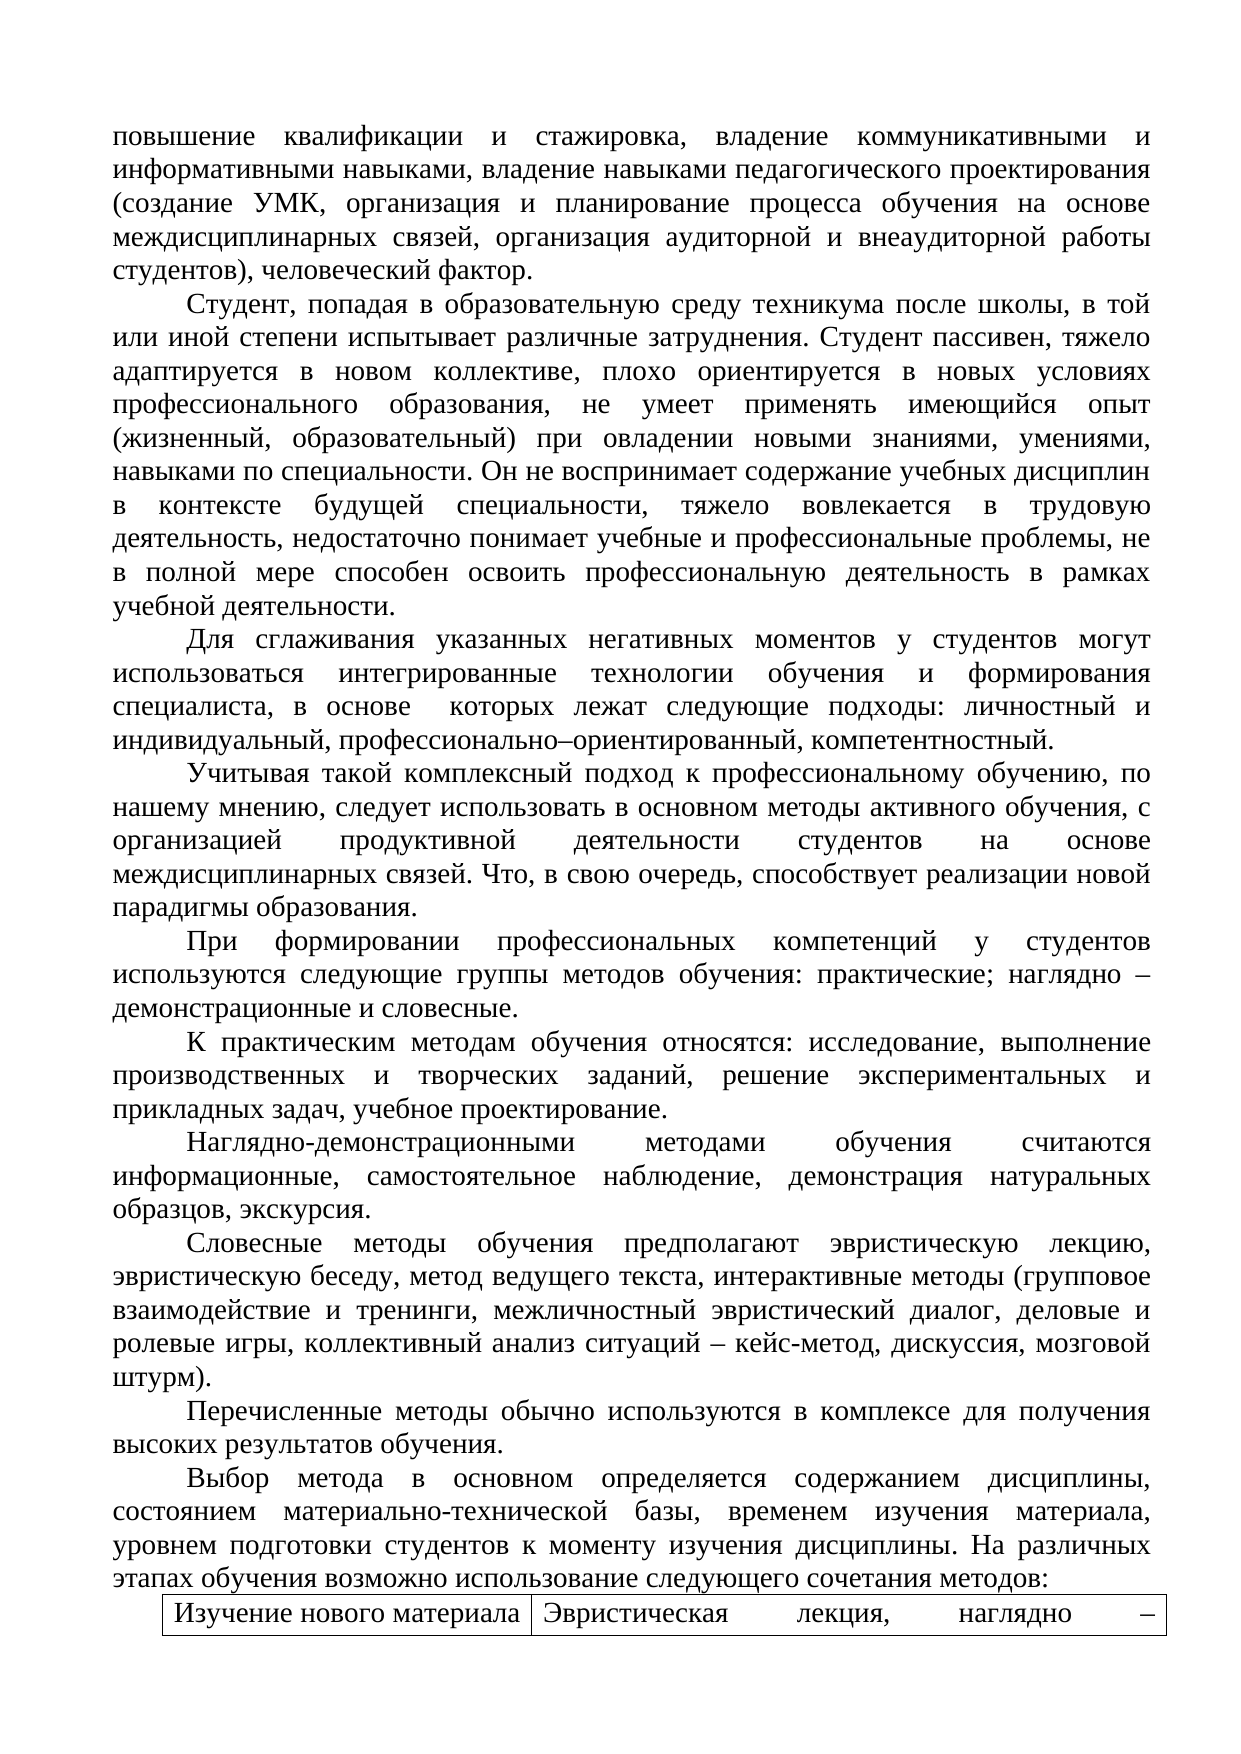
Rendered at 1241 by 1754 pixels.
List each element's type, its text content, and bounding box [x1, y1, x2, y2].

text Для сглаживания указанных негативных моментов у студентов могут использоваться интегрированные технологии обучения и формирования специалиста, в основе которых лежат следующие подходы: личностный и индивидуальный, профессионально–ориентированный, компетентностный. [112, 621, 1152, 755]
text К практическим методам обучения относятся: исследование, выполнение производственных и творческих заданий, решение экспериментальных и прикладных задач, учебное проектирование. [112, 1024, 1152, 1124]
text Студент, попадая в образовательную среду техникума после школы, в той или иной степени испытывает различные затруднения. Студент пассивен, тяжело адаптируется в новом коллективе, плохо ориентируется в новых условиях профессионального образования, не умеет применять имеющийся опыт (жизненный, образовательный) при овладении новыми знаниями, умениями, навыками по специальности. Он не воспринимает содержание учебных дисциплин в контексте будущей специальности, тяжело вовлекается в трудовую деятельность, недостаточно понимает учебные и профессиональные проблемы, не в полной мере способен освоить профессиональную деятельность в рамках учебной деятельности. [112, 286, 1152, 621]
text При формировании профессиональных компетенций у студентов используются следующие группы методов обучения: практические; наглядно – демонстрационные и словесные. [112, 923, 1152, 1024]
text Учитывая такой комплексный подход к профессиональному обучению, по нашему мнению, следует использовать в основном методы активного обучения, с организацией продуктивной деятельности студентов на основе междисциплинарных связей. Что, в свою очередь, способствует реализации новой парадигмы образования. [112, 755, 1152, 923]
text Словесные методы обучения предполагают эвристическую лекцию, эвристическую беседу, метод ведущего текста, интерактивные методы (групповое взаимодействие и тренинги, межличностный эвристический диалог, деловые и ролевые игры, коллективный анализ ситуаций – кейс-метод, дискуссия, мозговой штурм). [112, 1225, 1152, 1393]
text Наглядно-демонстрационными методами обучения считаются информационные, самостоятельное наблюдение, демонстрация натуральных образцов, экскурсия. [112, 1124, 1152, 1225]
text Выбор метода в основном определяется содержанием дисциплины, состоянием материально-технической базы, временем изучения материала, уровнем подготовки студентов к моменту изучения дисциплины. На различных этапах обучения возможно использование следующего сочетания методов: [112, 1460, 1152, 1594]
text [112, 118, 1152, 286]
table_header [532, 1595, 1166, 1635]
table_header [163, 1595, 531, 1635]
text Перечисленные методы обычно используются в комплексе для получения высоких результатов обучения. [112, 1393, 1152, 1460]
